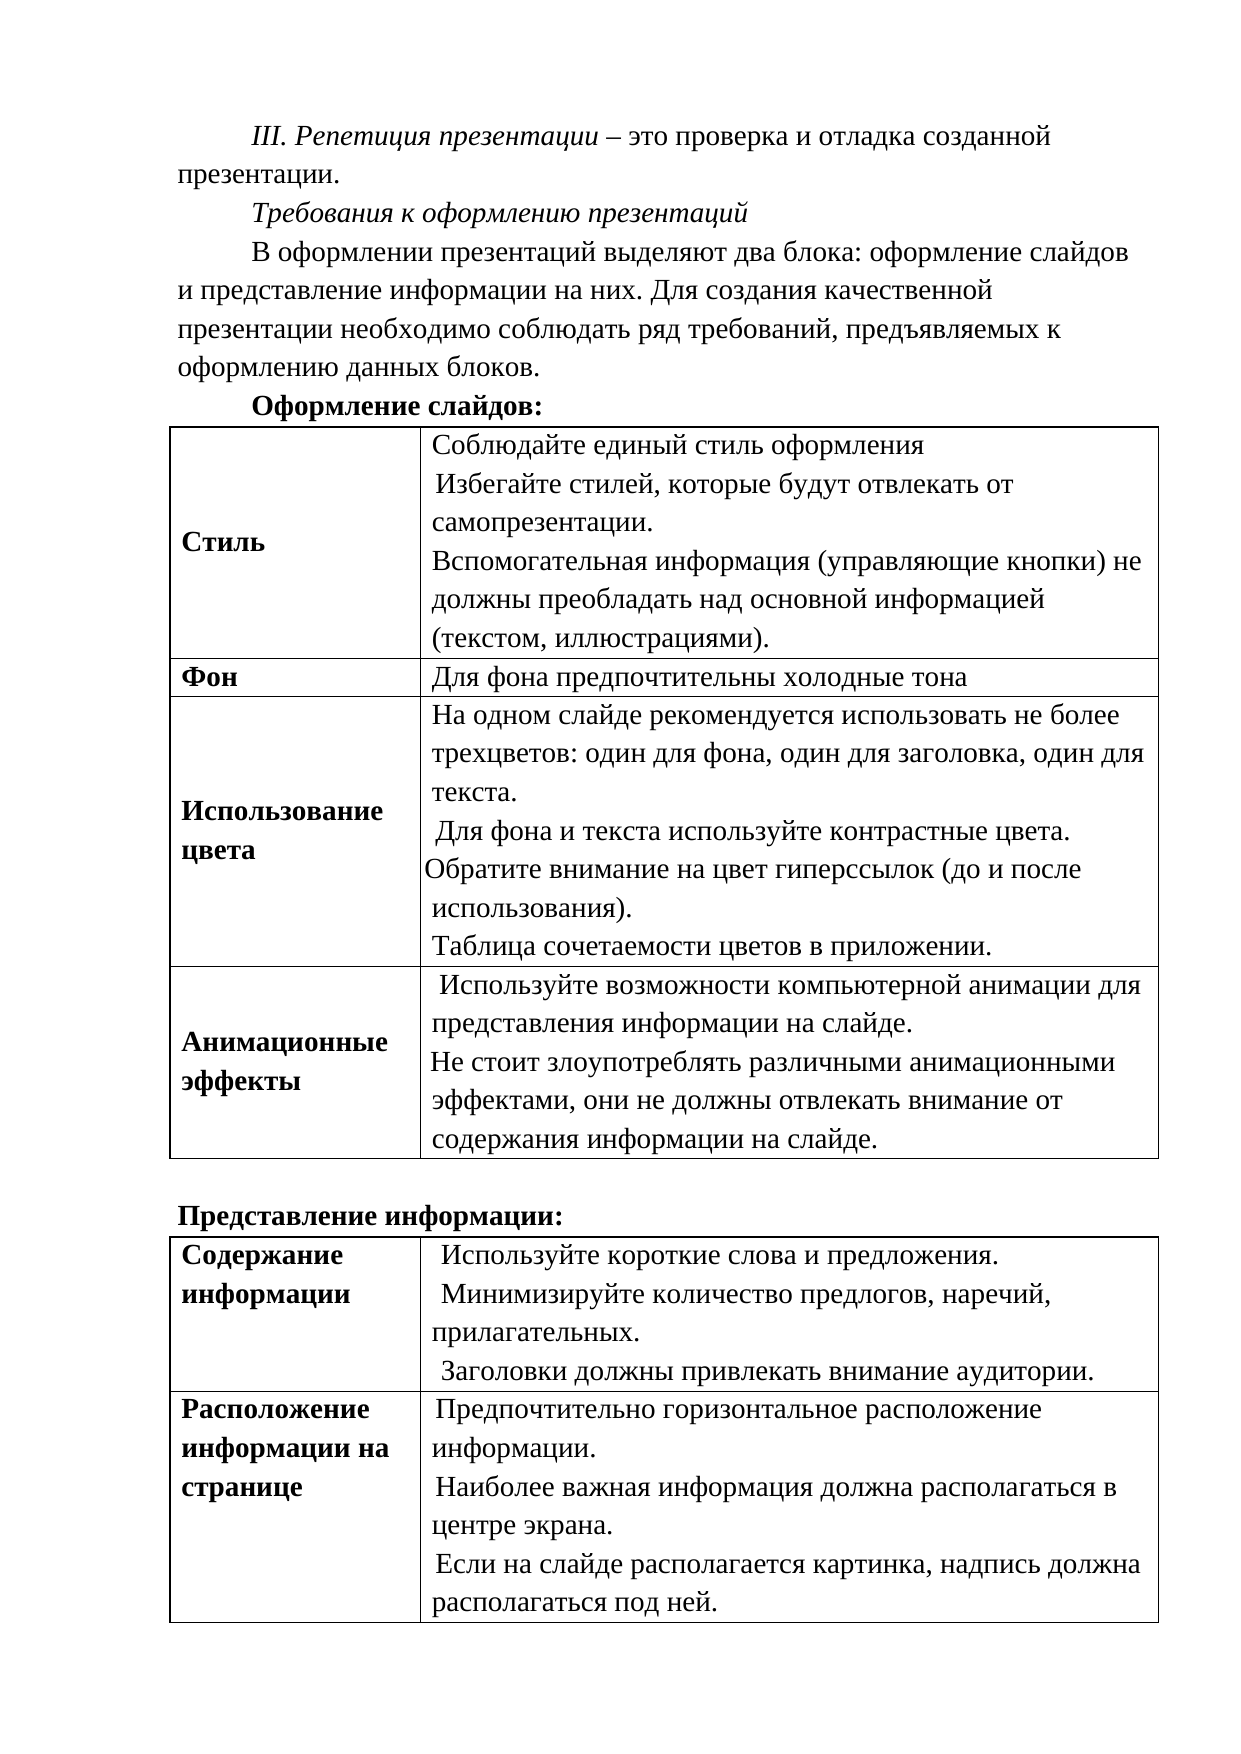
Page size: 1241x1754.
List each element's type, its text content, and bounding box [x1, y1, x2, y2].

table_cell Используйте возможности компьютерной анимации для представления информации на слайде. Не стоит злоупотреблять различными анимационными эффектами, они не должны отвлекать внимание от содержания информации на слайде. [421, 967, 1158, 1158]
table_cell Расположение информации на странице [171, 1392, 420, 1622]
table_header Содержание информации [171, 1238, 420, 1391]
table_cell Для фона предпочтительны холодные тона [421, 659, 1158, 696]
text Требования к оформлению презентаций [177, 195, 1152, 229]
text Представление информации: [177, 1198, 1152, 1231]
table_header Стиль [171, 428, 420, 658]
table_cell На одном слайде рекомендуется использовать не более трехцветов: один для фона, один для заголовка, один для текста. Для фона и текста используйте контрастные цвета. Обратите внимание на цвет гиперссылок (до и после использования). Таблица сочетаемости цветов в приложении. [421, 697, 1158, 966]
text В оформлении презентаций выделяют два блока: оформление слайдов и представление информации на них. Для создания качественной презентации необходимо соблюдать ряд требований, предъявляемых к оформлению данных блоков. [177, 234, 1152, 383]
text III. Репетиция презентации – это проверка и отладка созданной презентации. [177, 118, 1152, 190]
table_cell Анимационные эффекты [171, 967, 420, 1158]
table_header Соблюдайте единый стиль оформления Избегайте стилей, которые будут отвлекать от самопрезентации. Вспомогательная информация (управляющие кнопки) не должны преобладать над основной информацией (текстом, иллюстрациями). [421, 428, 1158, 658]
text Оформление слайдов: [177, 388, 1152, 421]
table_cell Фон [171, 659, 420, 696]
table_header Используйте короткие слова и предложения. Минимизируйте количество предлогов, наречий, прилагательных. Заголовки должны привлекать внимание аудитории. [421, 1238, 1158, 1391]
table_cell Использование цвета [171, 697, 420, 966]
table_cell Предпочтительно горизонтальное расположение информации. Наиболее важная информация должна располагаться в центре экрана. Если на слайде располагается картинка, надпись должна располагаться под ней. [421, 1392, 1158, 1622]
